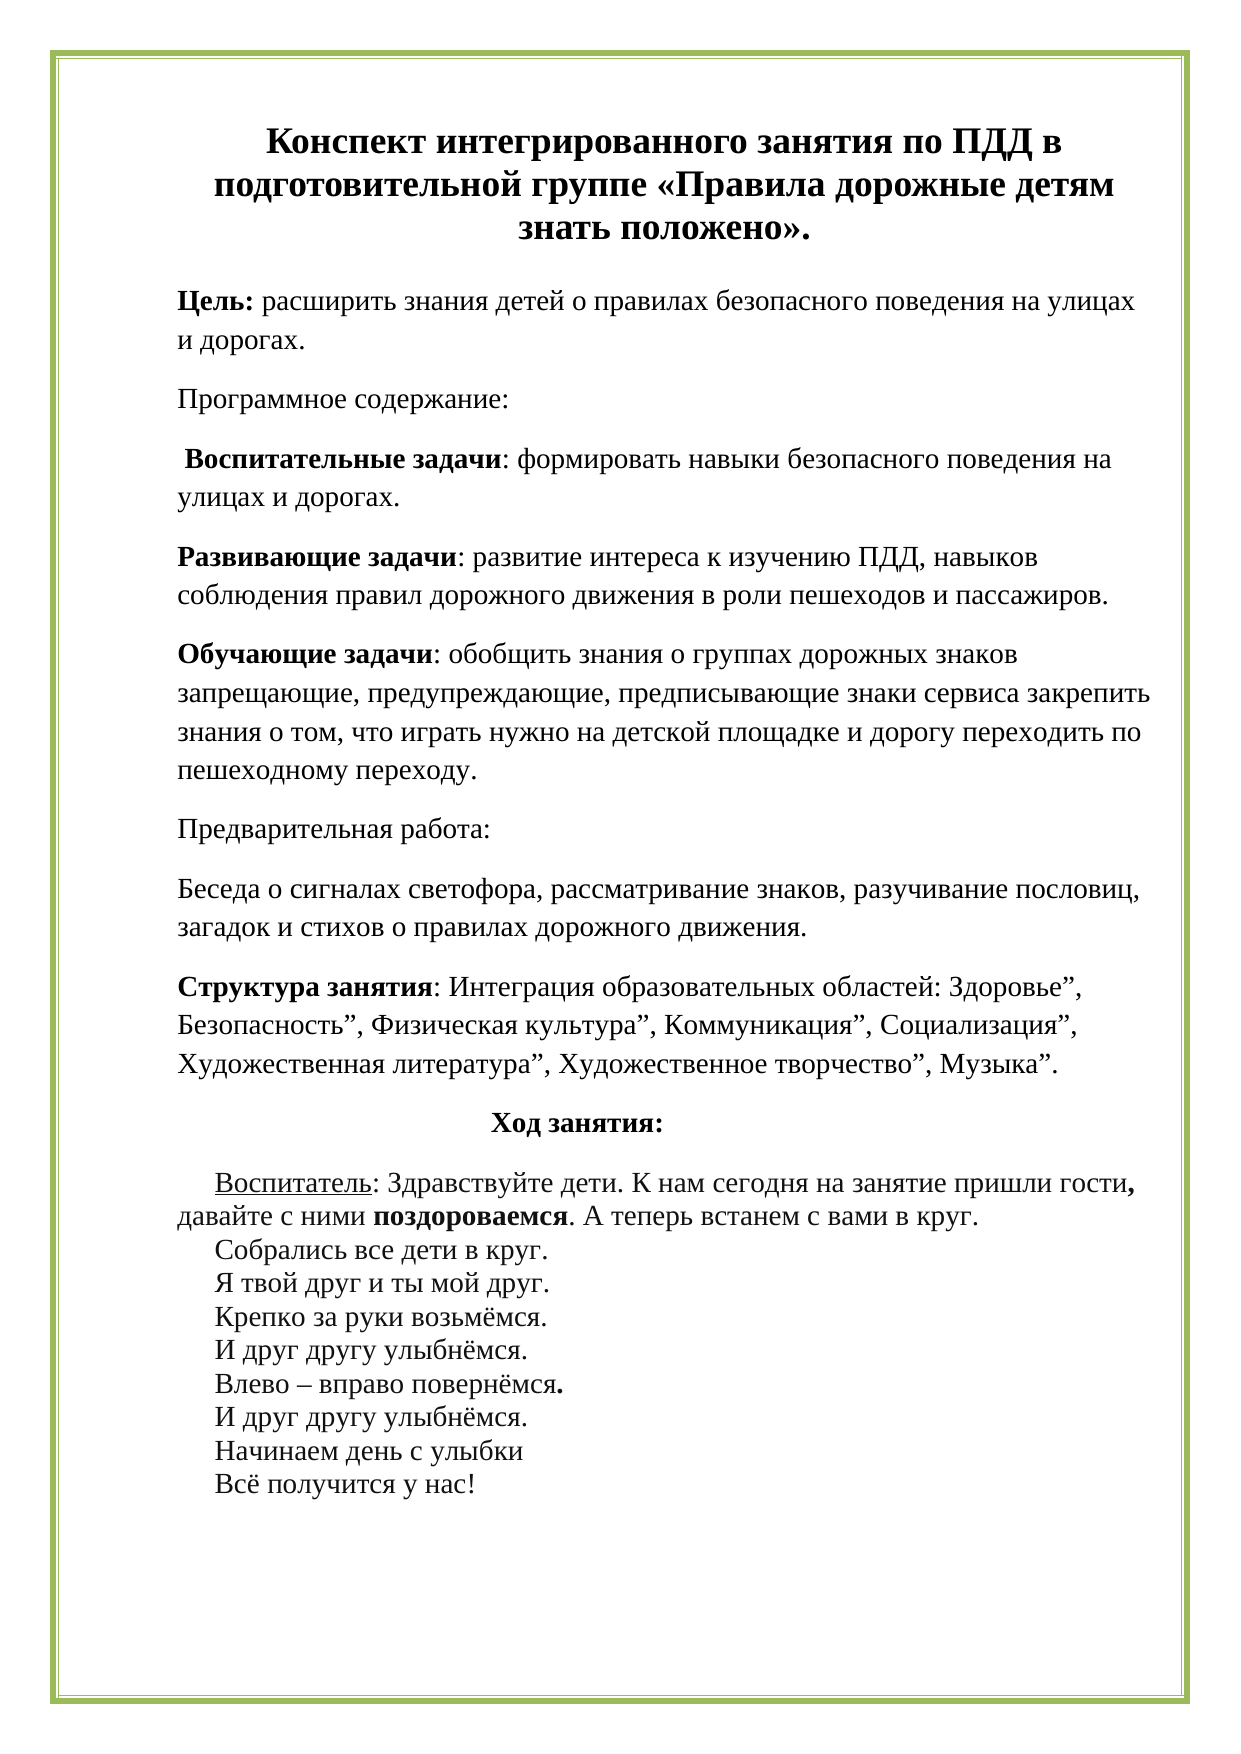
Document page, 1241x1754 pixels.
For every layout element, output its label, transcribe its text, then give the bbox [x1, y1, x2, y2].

text Программное содержание: [177, 381, 1152, 415]
text Воспитатель: Здравствуйте дети. К нам сегодня на занятие пришли гости, давайте с ними поздороваемся. А теперь встанем с вами в круг. [177, 1165, 1152, 1232]
text И друг другу улыбнёмся. [177, 1399, 1152, 1433]
text Структура занятия: Интеграция образовательных областей: Здоровье”, Безопасность”, Физическая культура”, Коммуникация”, Социализация”, Художественная литература”, Художественное творчество”, Музыка”. [177, 969, 1152, 1079]
text Цель: расширить знания детей о правилах безопасного поведения на улицах и дорогах. [177, 283, 1152, 356]
text Воспитательные задачи: формировать навыки безопасного поведения на улицах и дорогах. [177, 441, 1152, 513]
text Обучающие задачи: обобщить знания о группах дорожных знаков запрещающие, предупреждающие, предписывающие знаки сервиса закрепить знания о том, что играть нужно на детской площадке и дорогу переходить по пешеходному переходу. [177, 637, 1152, 786]
text Всё получится у нас! [177, 1467, 1152, 1500]
text Собрались все дети в круг. [177, 1232, 1152, 1265]
text Предварительная работа: [177, 812, 1152, 845]
text Развивающие задачи: развитие интереса к изучению ПДД, навыков соблюдения правил дорожного движения в роли пешеходов и пассажиров. [177, 539, 1152, 611]
text Я твой друг и ты мой друг. [177, 1265, 1152, 1299]
text Влево – вправо повернёмся. [177, 1366, 1152, 1399]
text Крепко за руки возьмёмся. [177, 1299, 1152, 1332]
text Начинаем день с улыбки [177, 1433, 1152, 1467]
text Ход занятия: [177, 1105, 1152, 1139]
text Беседа о сигналах светофора, рассматривание знаков, разучивание пословиц, загадок и стихов о правилах дорожного движения. [177, 871, 1152, 943]
text И друг другу улыбнёмся. [177, 1332, 1152, 1366]
text Конспект интегрированного занятия по ПДД в подготовительной группе «Правила дорожные детям знать положено». [177, 118, 1152, 247]
